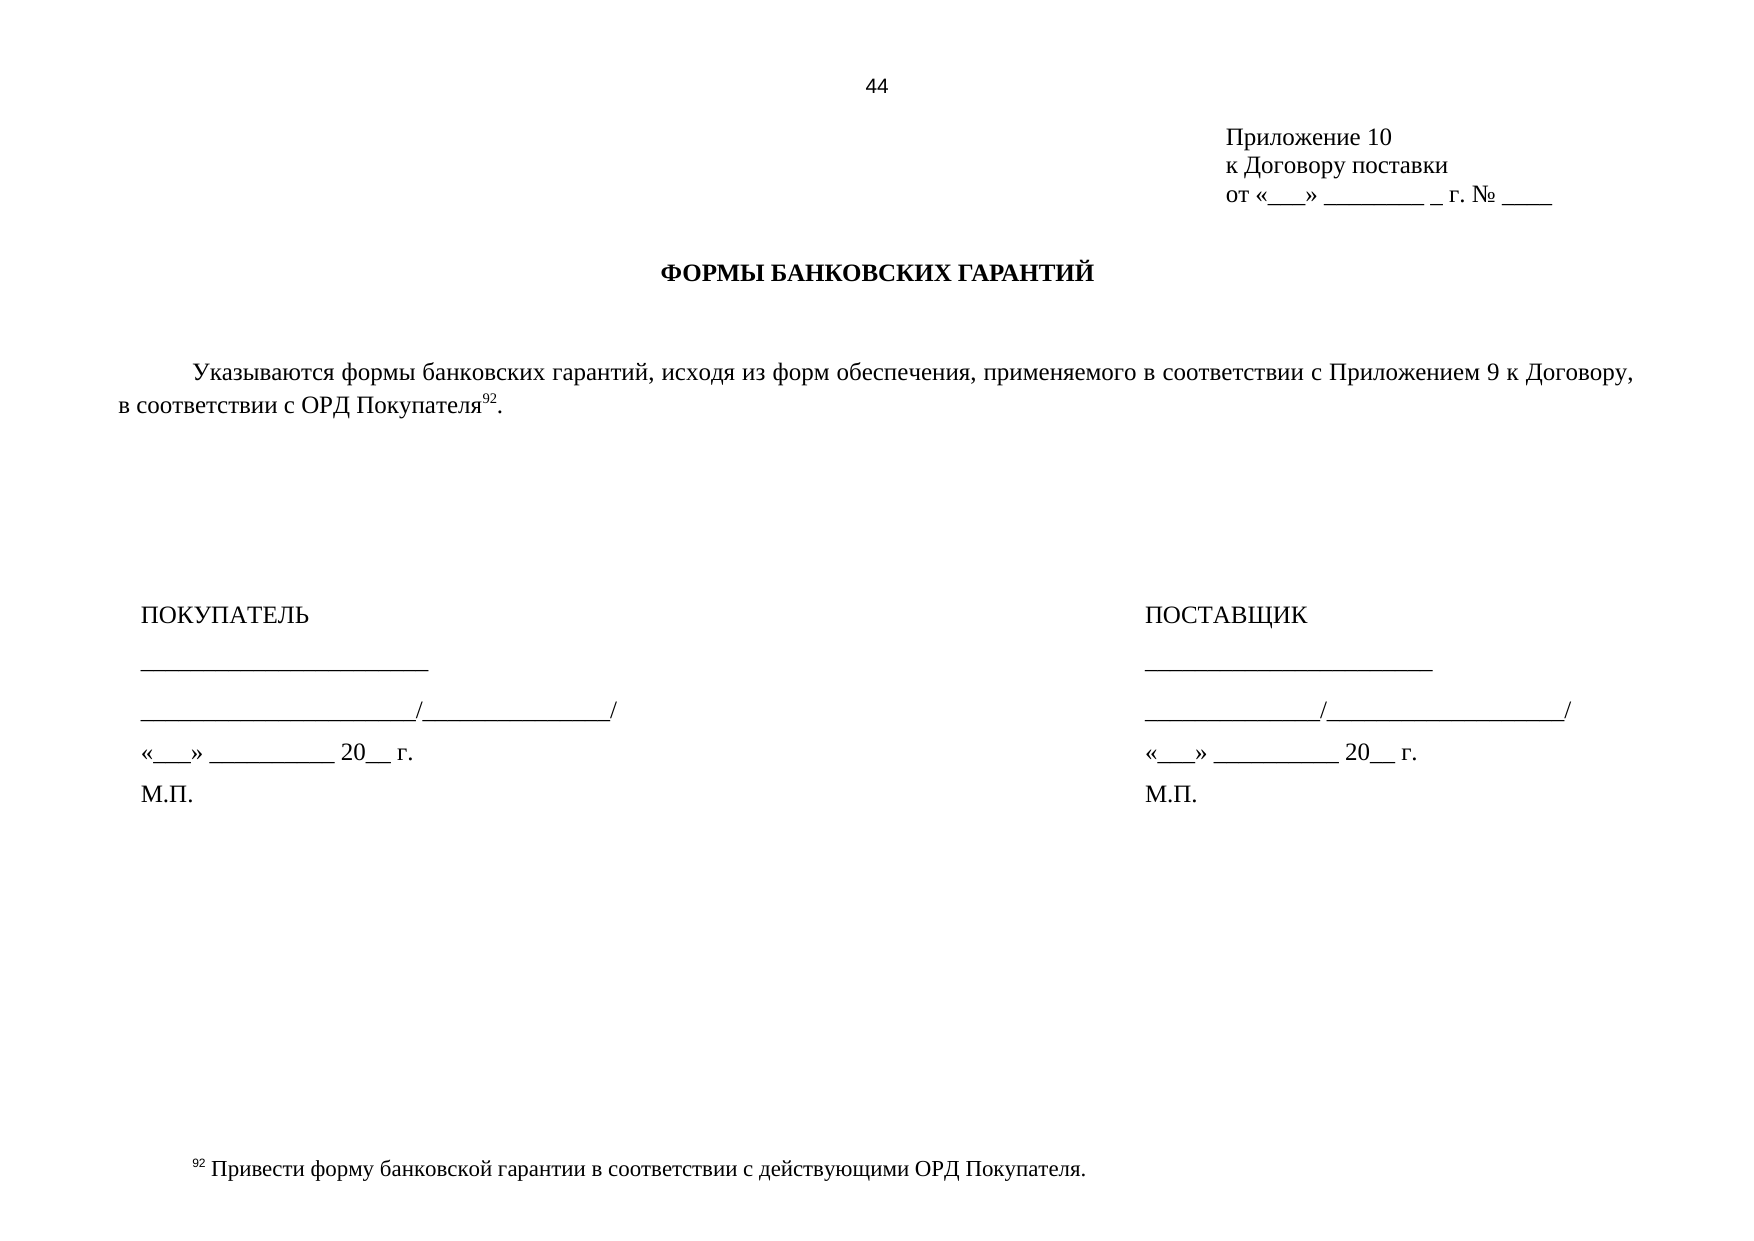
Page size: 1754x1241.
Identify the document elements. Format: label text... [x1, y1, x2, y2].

table_header ПОКУПАТЕЛЬ _______________________ ______________________/_______________/ «___» __________ 20__ г. М.П. [129, 603, 1133, 824]
text Указываются формы банковских гарантий, исходя из форм обеспечения, применяемого в соответствии с Приложением 9 к Договору, в соответствии с ОРД Покупателя. [118, 357, 1636, 419]
text к Договору поставки [1224, 150, 1636, 179]
text Приложение 10 [1224, 122, 1636, 150]
subtitle ФОРМЫ БАНКОВСКИХ ГАРАНТИЙ [118, 262, 1637, 287]
text от «___» ________ _ г. № ____ [1224, 179, 1636, 208]
table_header ПОСТАВЩИК _______________________ ______________/___________________/ «___» __________ 20__ г. М.П. [1134, 603, 1709, 824]
